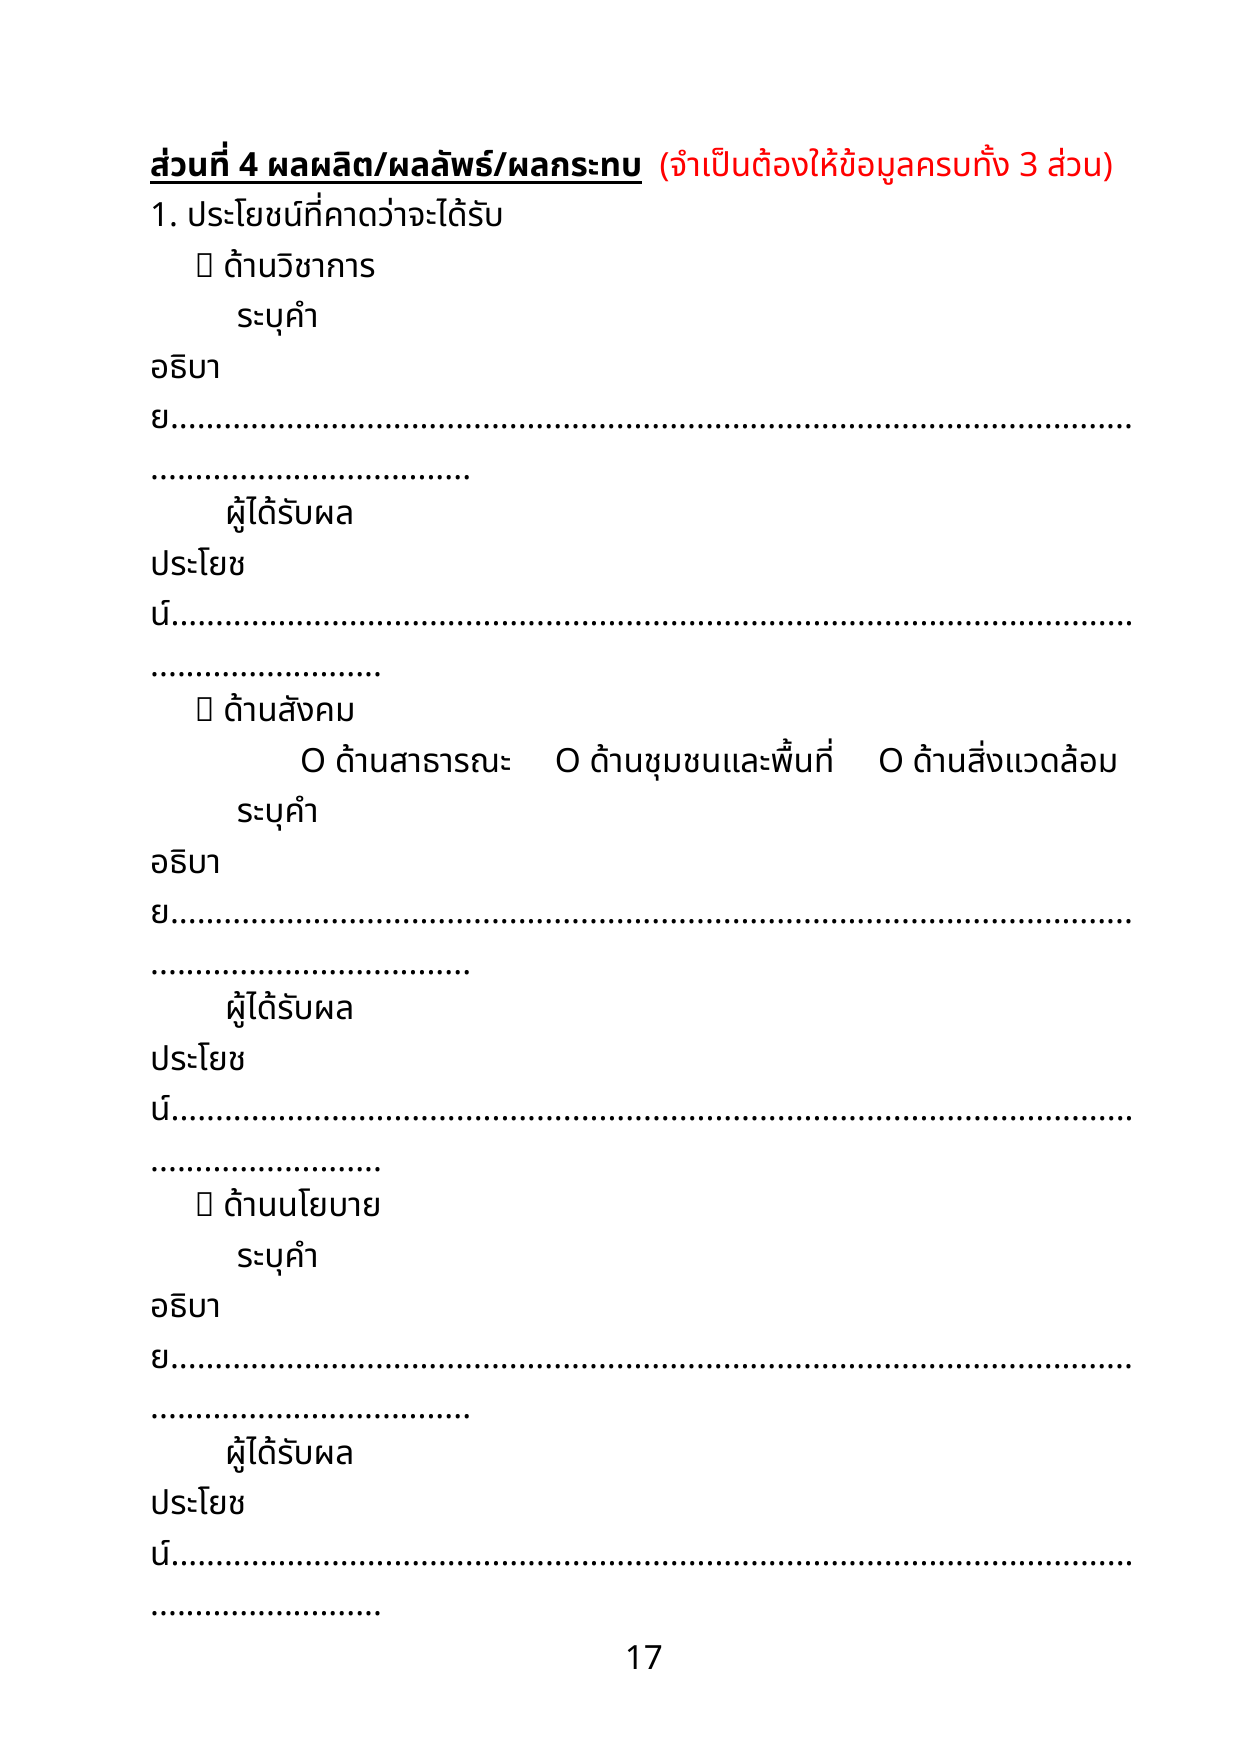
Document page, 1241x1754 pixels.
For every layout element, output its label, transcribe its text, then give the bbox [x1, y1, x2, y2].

text  ด้านสังคม [194, 686, 1137, 737]
text ส่วนที่ 4 ผลผลิต/ผลลัพธ์/ผลกระทบ (จำเป็นต้องให้ข้อมูลครบทั้ง 3 ส่วน) [150, 141, 1137, 191]
text  ด้านนโยบาย [194, 1181, 1137, 1232]
text  ด้านวิชาการ [194, 242, 1137, 292]
text 1. ประโยชน์ที่คาดว่าจะได้รับ [150, 191, 1137, 242]
text O ด้านสาธารณะ O ด้านชุมชนและพื้นที่ O ด้านสิ่งแวดล้อม [225, 737, 1137, 787]
